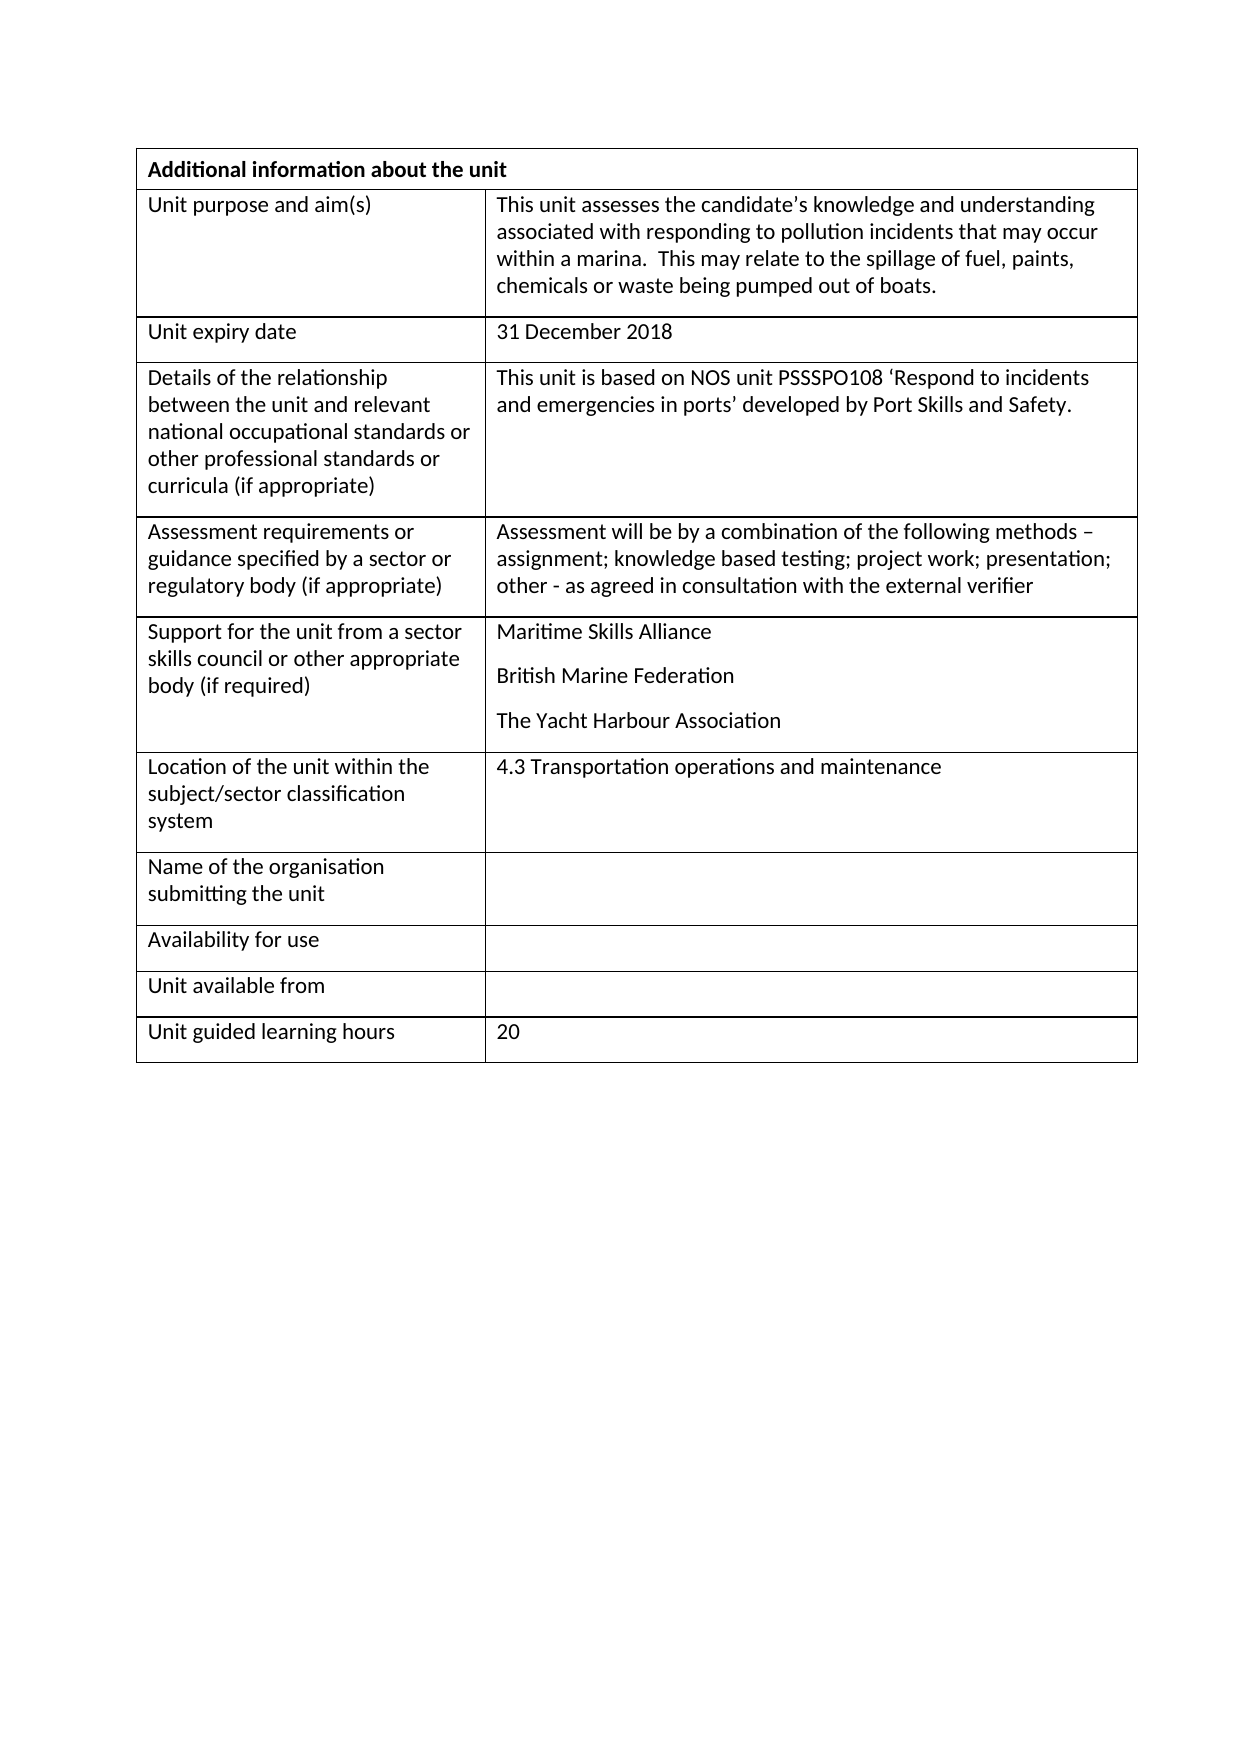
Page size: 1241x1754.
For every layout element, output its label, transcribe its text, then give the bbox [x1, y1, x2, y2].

table_cell Name of the organisation submitting the unit [137, 853, 485, 925]
table_header Additional information about the unit [137, 149, 1137, 189]
table_cell Assessment requirements or guidance specified by a sector or regulatory body (if appropriate) [137, 518, 485, 616]
table_cell Location of the unit within the subject/sector classification system [137, 753, 485, 852]
table_cell Support for the unit from a sector skills council or other appropriate body (if required) [137, 618, 485, 752]
table_cell Unit guided learning hours [137, 1018, 485, 1062]
table_cell Unit purpose and aim(s) [137, 190, 485, 316]
table_cell This unit assesses the candidate’s knowledge and understanding associated with responding to pollution incidents that may occur within a marina. This may relate to the spillage of fuel, paints, chemicals or waste being pumped out of boats. [486, 190, 1137, 316]
table_cell Unit expiry date [137, 318, 485, 362]
table_cell [486, 972, 1137, 1016]
table_cell Assessment will be by a combination of the following methods – assignment; knowledge based testing; project work; presentation; other - as agreed in consultation with the external verifier [486, 518, 1137, 616]
table_cell Availability for use [137, 926, 485, 971]
table_cell Details of the relationship between the unit and relevant national occupational standards or other professional standards or curricula (if appropriate) [137, 363, 485, 516]
table_cell 20 [486, 1018, 1137, 1062]
table_cell [486, 926, 1137, 971]
table_cell [486, 853, 1137, 925]
table_cell 4.3 Transportation operations and maintenance [486, 753, 1137, 852]
table_cell This unit is based on NOS unit PSSSPO108 ‘Respond to incidents and emergencies in ports’ developed by Port Skills and Safety. [486, 363, 1137, 516]
table_cell Maritime Skills Alliance British Marine Federation The Yacht Harbour Association [486, 618, 1137, 752]
table_cell 31 December 2018 [486, 318, 1137, 362]
table_cell Unit available from [137, 972, 485, 1016]
